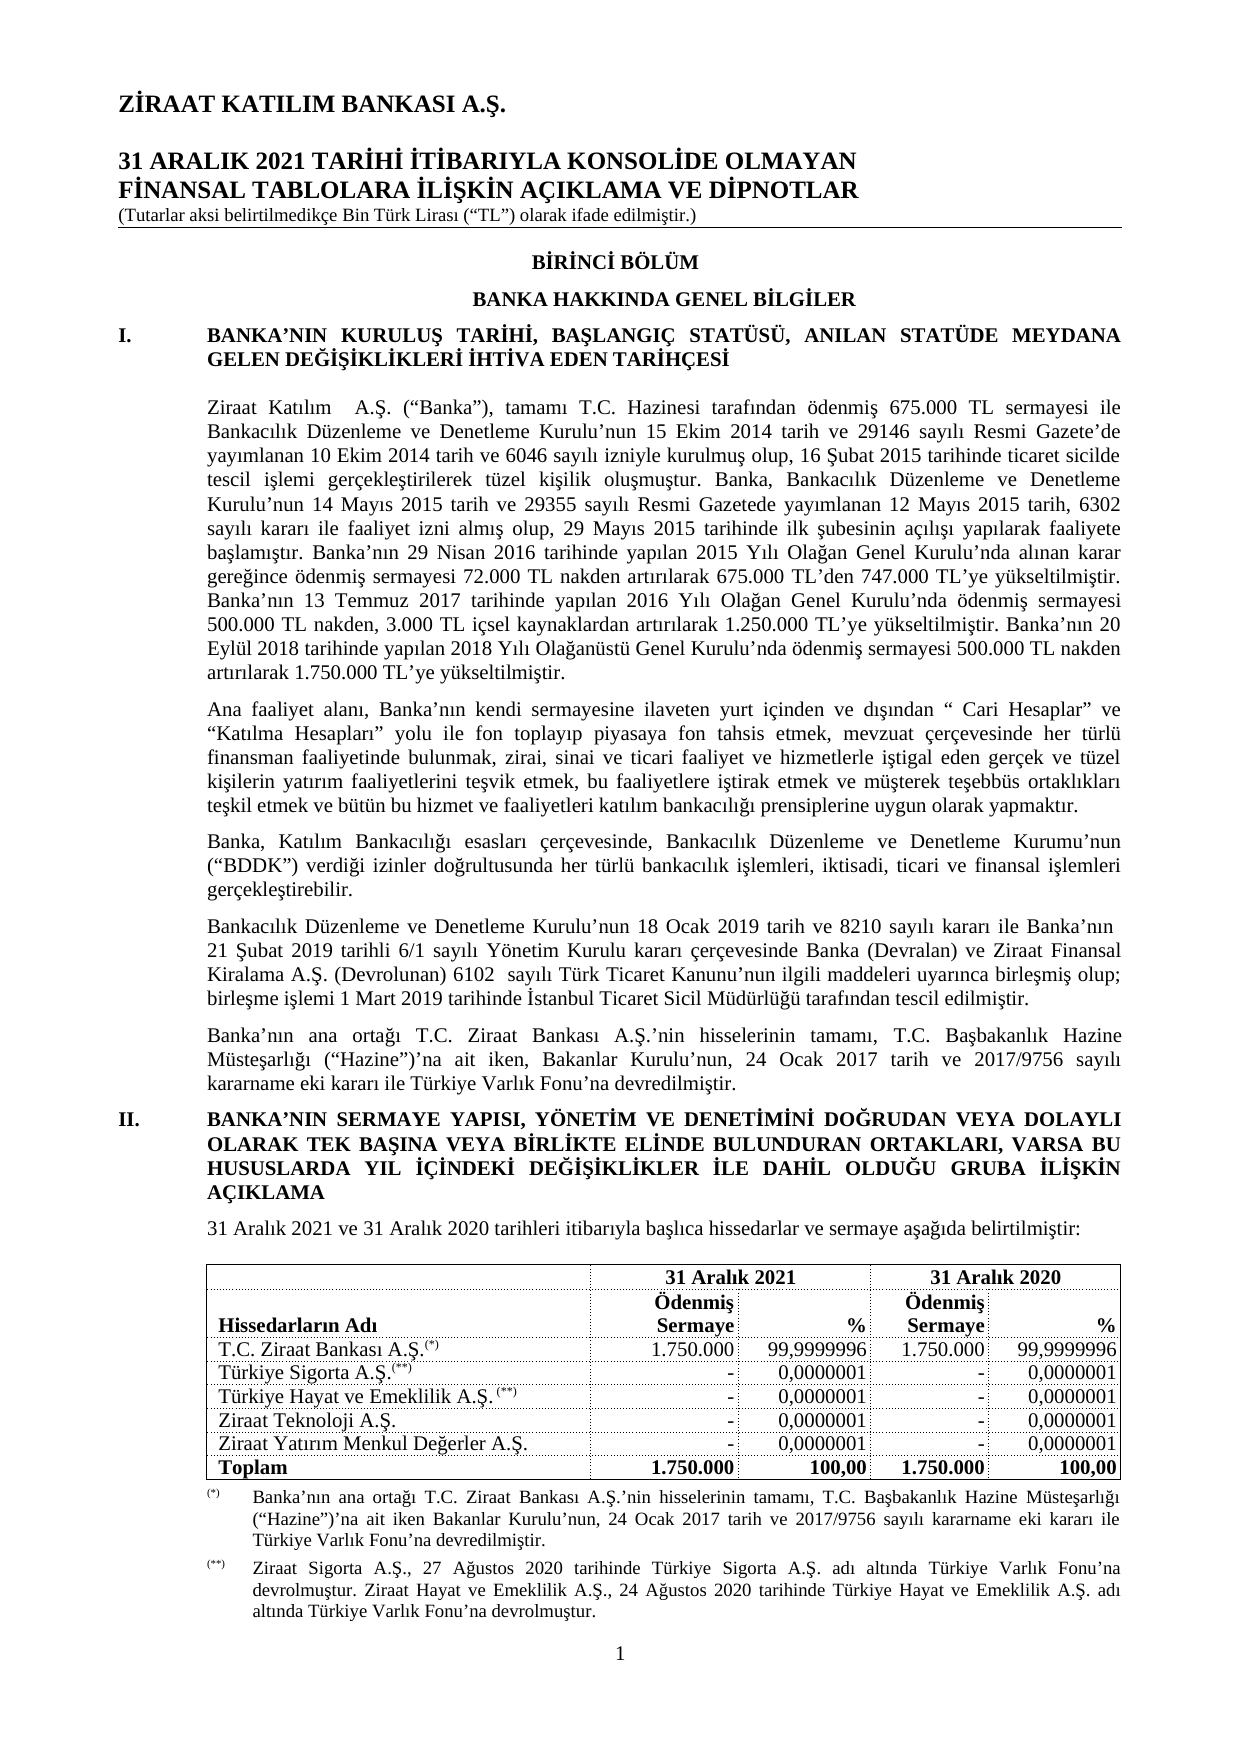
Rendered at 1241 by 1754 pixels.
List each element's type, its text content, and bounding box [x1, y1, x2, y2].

table_cell 0,0000001 [738, 1408, 871, 1432]
table_cell Türkiye Sigorta A.Ş.(**) [207, 1361, 591, 1384]
text II. BANKA’NIN SERMAYE YAPISI, YÖNETİM VE DENETİMİNİ DOĞRUDAN VEYA DOLAYLI OLARAK TEK BAŞINA VEYA BİRLİKTE ELİNDE BULUNDURAN ORTAKLARI, VARSA BU HUSUSLARDA YIL İÇİNDEKİ DEĞİŞİKLİKLER İLE DAHİL OLDUĞU GRUBA İLİŞKİN AÇIKLAMA [118, 1107, 1122, 1204]
text Bankacılık Düzenleme ve Denetleme Kurulu’nun 18 Ocak 2019 tarih ve 8210 sayılı kararı ile Banka’nın 21 Şubat 2019 tarihli 6/1 sayılı Yönetim Kurulu kararı çerçevesinde Banka (Devralan) ve Ziraat Finansal Kiralama A.Ş. (Devrolunan) 6102 sayılı Türk Ticaret Kanunu’nun ilgili maddeleri uyarınca birleşmiş olup; birleşme işlemi 1 Mart 2019 tarihinde İstanbul Ticaret Sicil Müdürlüğü tarafından tescil edilmiştir. [207, 914, 1122, 1010]
table_cell 0,0000001 [738, 1384, 871, 1408]
table_header [207, 1265, 591, 1289]
table_cell Ziraat Teknoloji A.Ş. [207, 1408, 591, 1432]
table_cell 0,0000001 [989, 1384, 1120, 1408]
table_cell Toplam [207, 1455, 591, 1479]
text (**) Ziraat Sigorta A.Ş., 27 Ağustos 2020 tarihinde Türkiye Sigorta A.Ş. adı altında Türkiye Varlık Fonu’na devrolmuştur. Ziraat Hayat ve Emeklilik A.Ş., 24 Ağustos 2020 tarihinde Türkiye Hayat ve Emeklilik A.Ş. adı altında Türkiye Varlık Fonu’na devrolmuştur. [207, 1557, 1122, 1622]
table_cell 0,0000001 [738, 1361, 871, 1384]
table_cell 0,0000001 [738, 1432, 871, 1455]
text BİRİNCİ BÖLÜM [118, 252, 1122, 274]
table_cell Hissedarların Adı [207, 1289, 591, 1337]
text (*) Banka’nın ana ortağı T.C. Ziraat Bankası A.Ş.’nin hisselerinin tamamı, T.C. Başbakanlık Hazine Müsteşarlığı (“Hazine”)’na ait iken Bakanlar Kurulu’nun, 24 Ocak 2017 tarih ve 2017/9756 sayılı kararname eki kararı ile Türkiye Varlık Fonu’na devredilmiştir. [207, 1486, 1122, 1551]
table_cell 0,0000001 [989, 1361, 1120, 1384]
table_cell - [591, 1408, 738, 1432]
text Banka’nın ana ortağı T.C. Ziraat Bankası A.Ş.’nin hisselerinin tamamı, T.C. Başbakanlık Hazine Müsteşarlığı (“Hazine”)’na ait iken, Bakanlar Kurulu’nun, 24 Ocak 2017 tarih ve 2017/9756 sayılı kararname eki kararı ile Türkiye Varlık Fonu’na devredilmiştir. [207, 1023, 1122, 1095]
table_cell 0,0000001 [989, 1432, 1120, 1455]
table_cell - [591, 1384, 738, 1408]
table_cell - [591, 1361, 738, 1384]
table_cell T.C. Ziraat Bankası A.Ş.(*) [207, 1337, 591, 1361]
table_cell - [871, 1432, 988, 1455]
table_cell % [989, 1289, 1120, 1337]
text BANKA HAKKINDA GENEL BİLGİLER [207, 286, 1122, 311]
table_cell Türkiye Hayat ve Emeklilik A.Ş. (**) [207, 1384, 591, 1408]
table_cell Ödenmiş Sermaye [591, 1289, 738, 1337]
table_header 31 Aralık 2021 [591, 1265, 871, 1289]
table_cell 0,0000001 [989, 1408, 1120, 1432]
table_cell - [871, 1384, 988, 1408]
table_cell - [871, 1408, 988, 1432]
table_cell 1.750.000 [871, 1337, 988, 1361]
table_cell 100,00 [989, 1455, 1120, 1479]
table_cell 100,00 [738, 1455, 871, 1479]
text Banka, Katılım Bankacılığı esasları çerçevesinde, Bankacılık Düzenleme ve Denetleme Kurumu’nun (“BDDK”) verdiği izinler doğrultusunda her türlü bankacılık işlemleri, iktisadi, ticari ve finansal işlemleri gerçekleştirebilir. [207, 829, 1122, 901]
table_cell 99,9999996 [989, 1337, 1120, 1361]
text Ziraat Katılım A.Ş. (“Banka”), tamamı T.C. Hazinesi tarafından ödenmiş 675.000 TL sermayesi ile Bankacılık Düzenleme ve Denetleme Kurulu’nun 15 Ekim 2014 tarih ve 29146 sayılı Resmi Gazete’de yayımlanan 10 Ekim 2014 tarih ve 6046 sayılı izniyle kurulmuş olup, 16 Şubat 2015 tarihinde ticaret sicilde tescil işlemi gerçekleştirilerek tüzel kişilik oluşmuştur. Banka, Bankacılık Düzenleme ve Denetleme Kurulu’nun 14 Mayıs 2015 tarih ve 29355 sayılı Resmi Gazetede yayımlanan 12 Mayıs 2015 tarih, 6302 sayılı kararı ile faaliyet izni almış olup, 29 Mayıs 2015 tarihinde ilk şubesinin açılışı yapılarak faaliyete başlamıştır. Banka’nın 29 Nisan 2016 tarihinde yapılan 2015 Yılı Olağan Genel Kurulu’nda alınan karar gereğince ödenmiş sermayesi 72.000 TL nakden artırılarak 675.000 TL’den 747.000 TL’ye yükseltilmiştir. Banka’nın 13 Temmuz 2017 tarihinde yapılan 2016 Yılı Olağan Genel Kurulu’nda ödenmiş sermayesi 500.000 TL nakden, 3.000 TL içsel kaynaklardan artırılarak 1.250.000 TL’ye yükseltilmiştir. Banka’nın 20 Eylül 2018 tarihinde yapılan 2018 Yılı Olağanüstü Genel Kurulu’nda ödenmiş sermayesi 500.000 TL nakden artırılarak 1.750.000 TL’ye yükseltilmiştir. [207, 395, 1122, 684]
text Ana faaliyet alanı, Banka’nın kendi sermayesine ilaveten yurt içinden ve dışından “ Cari Hesaplar” ve “Katılma Hesapları” yolu ile fon toplayıp piyasaya fon tahsis etmek, mevzuat çerçevesinde her türlü finansman faaliyetinde bulunmak, zirai, sinai ve ticari faaliyet ve hizmetlerle iştigal eden gerçek ve tüzel kişilerin yatırım faaliyetlerini teşvik etmek, bu faaliyetlere iştirak etmek ve müşterek teşebbüs ortaklıkları teşkil etmek ve bütün bu hizmet ve faaliyetleri katılım bankacılığı prensiplerine uygun olarak yapmaktır. [207, 696, 1122, 817]
table_cell Ziraat Yatırım Menkul Değerler A.Ş. [207, 1432, 591, 1455]
table_cell 1.750.000 [591, 1455, 738, 1479]
table_header 31 Aralık 2020 [871, 1265, 1120, 1289]
table_cell 1.750.000 [871, 1455, 988, 1479]
table_cell - [591, 1432, 738, 1455]
table_cell % [738, 1289, 871, 1337]
table_cell 99,9999996 [738, 1337, 871, 1361]
table_cell Ödenmiş Sermaye [871, 1289, 988, 1337]
table_cell 1.750.000 [591, 1337, 738, 1361]
text 31 Aralık 2021 ve 31 Aralık 2020 tarihleri itibarıyla başlıca hissedarlar ve sermaye aşağıda belirtilmiştir: [207, 1216, 1122, 1240]
text I. BANKA’NIN KURULUŞ TARİHİ, BAŞLANGIÇ STATÜSÜ, ANILAN STATÜDE MEYDANA GELEN DEĞİŞİKLİKLERİ İHTİVA EDEN TARİHÇESİ [118, 323, 1122, 371]
table_cell - [871, 1361, 988, 1384]
